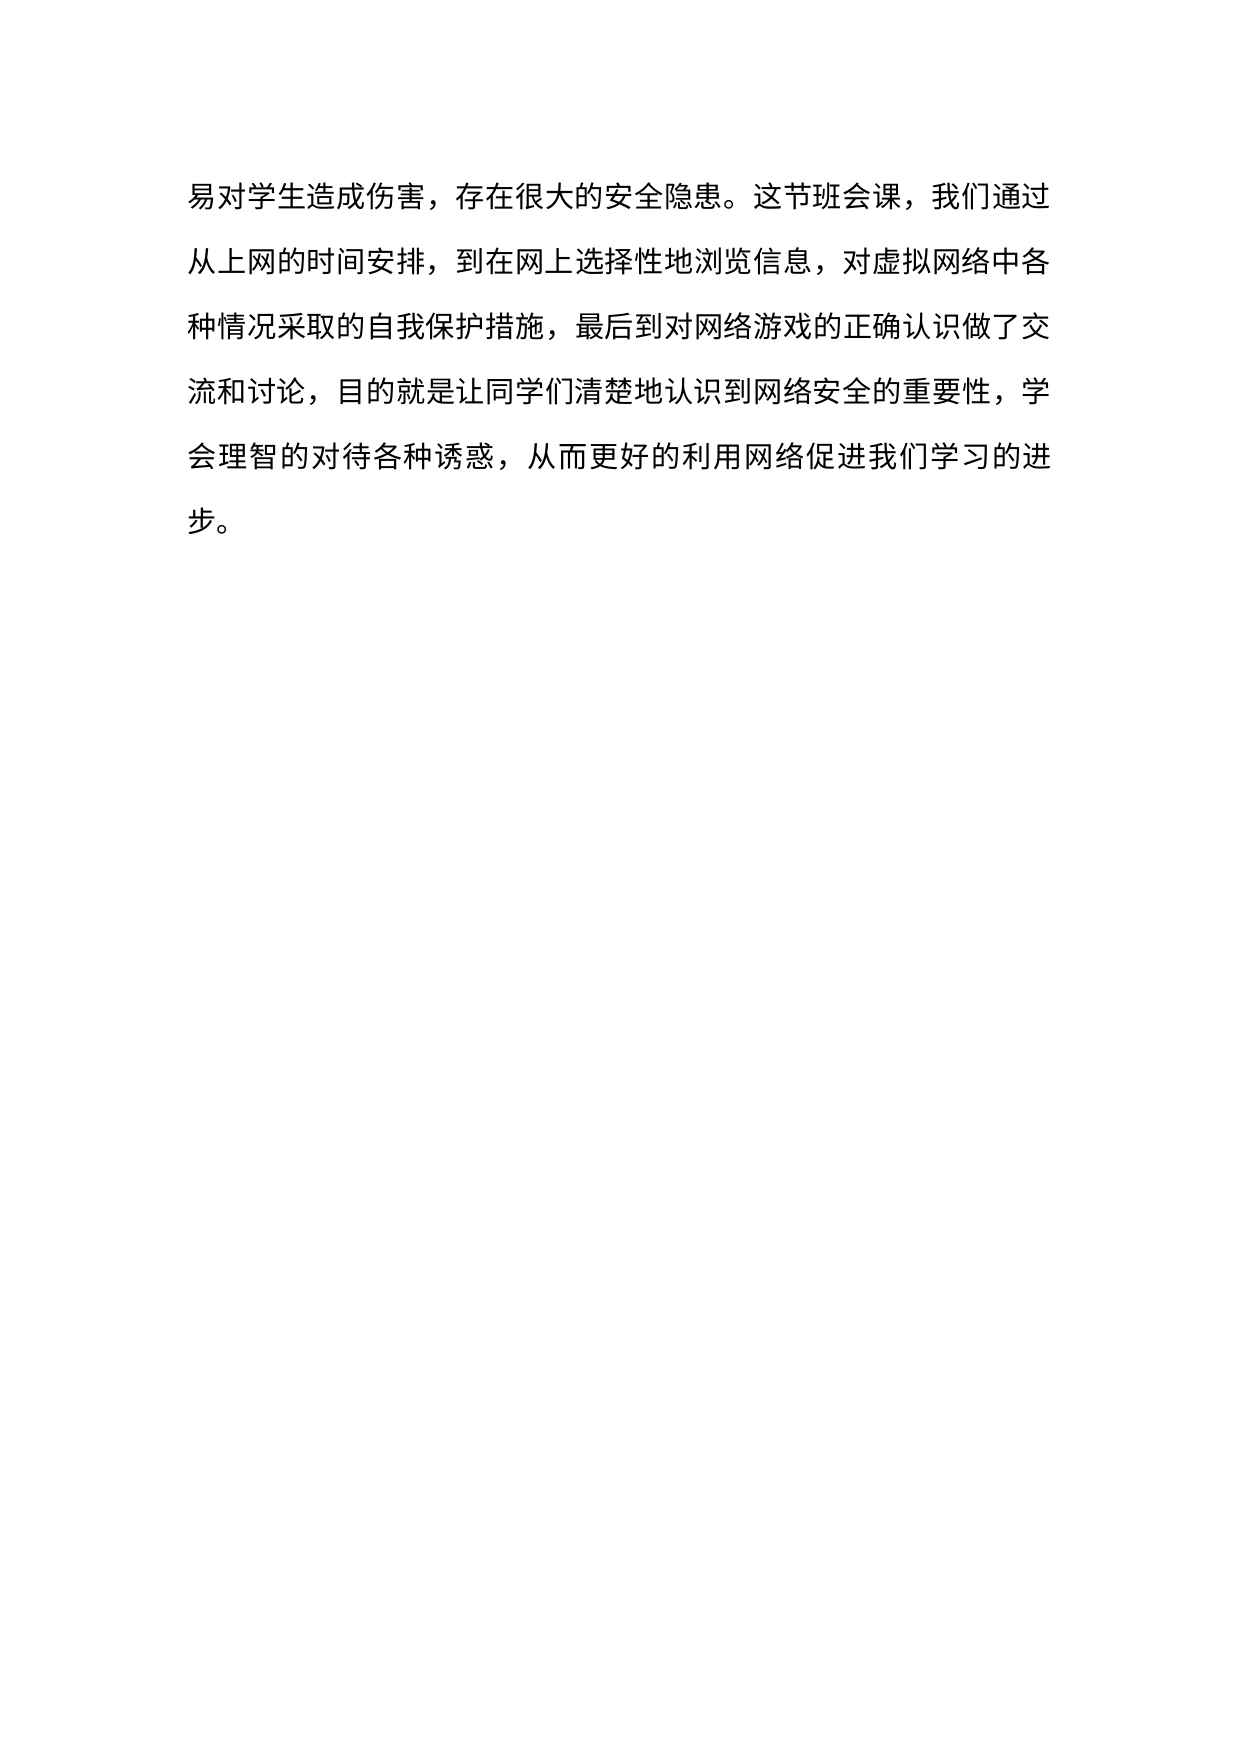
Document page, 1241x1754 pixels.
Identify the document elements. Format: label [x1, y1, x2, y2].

text [187, 162, 1053, 552]
